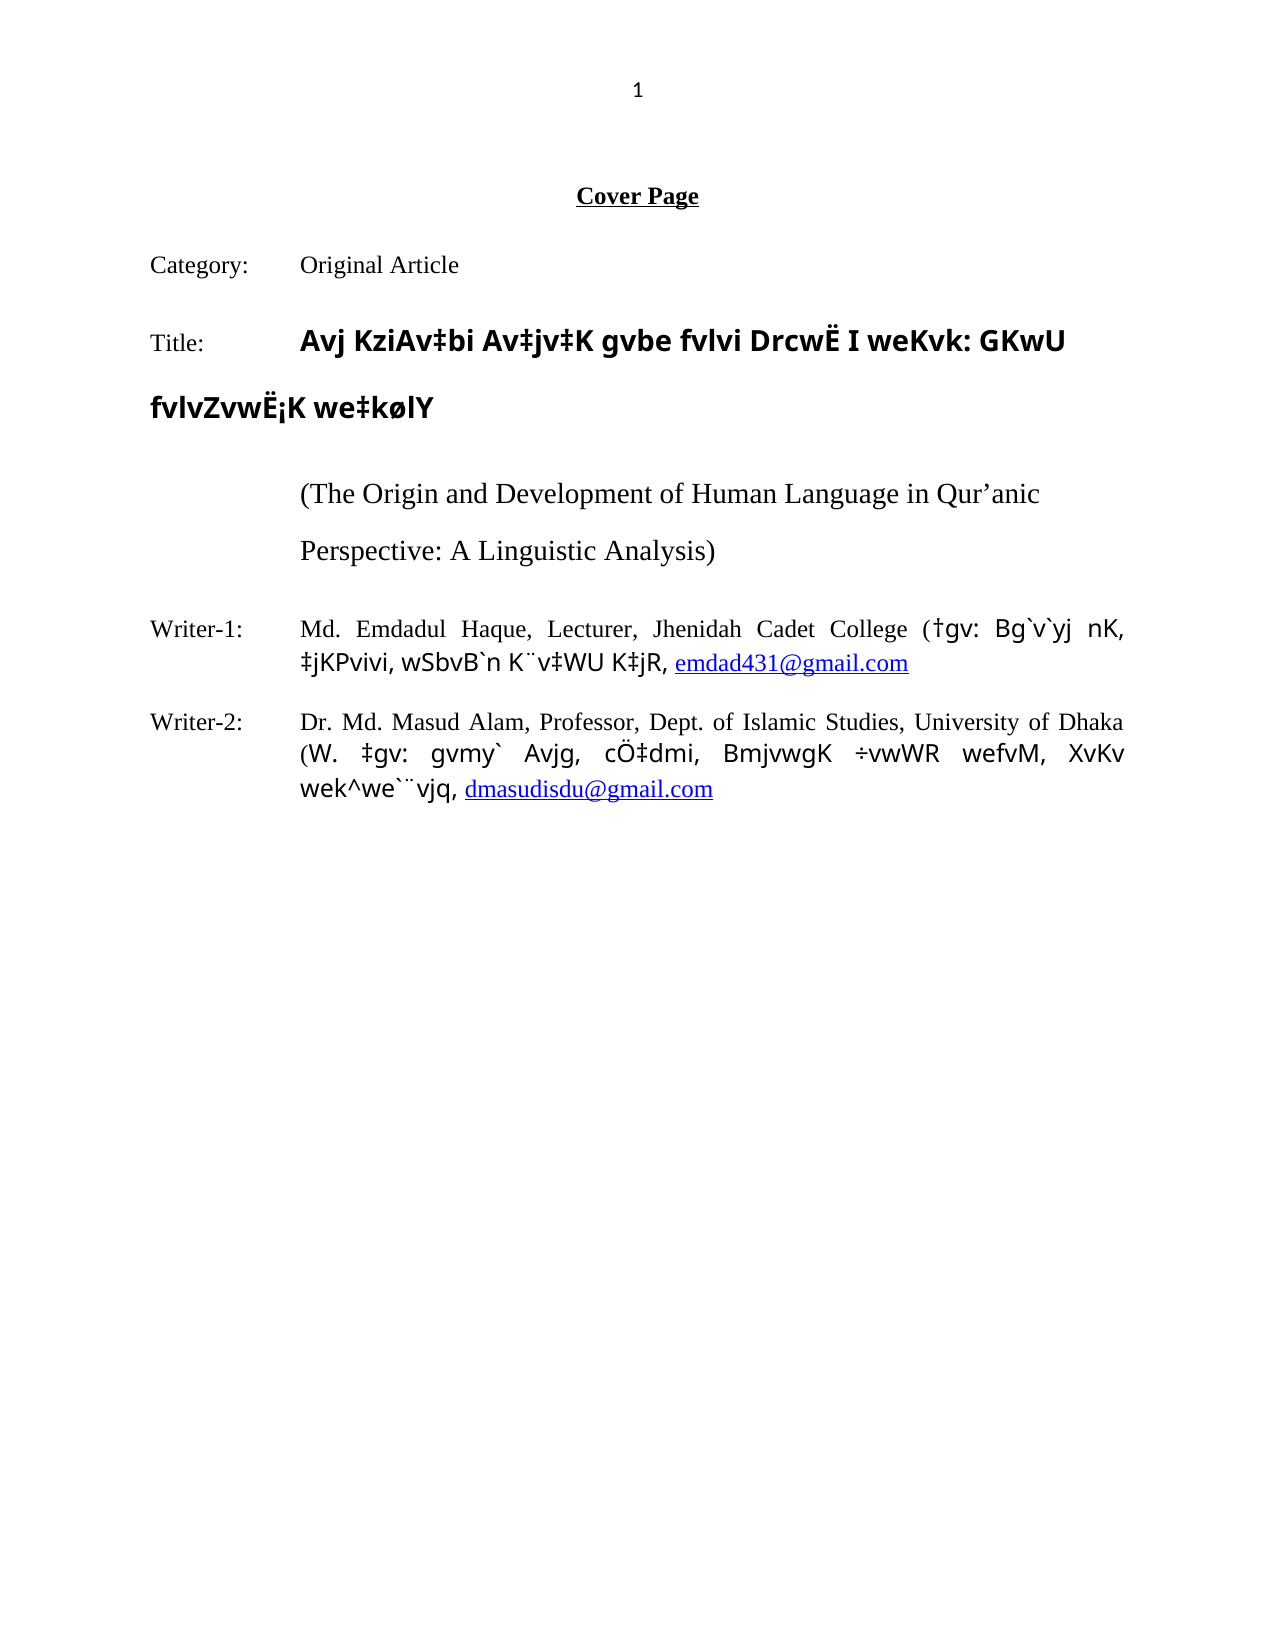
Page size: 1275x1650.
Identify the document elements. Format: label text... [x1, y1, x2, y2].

text Category: Original Article [150, 250, 1125, 279]
text Cover Page [150, 181, 1125, 209]
text (The Origin and Development of Human Language in Qur’anic Perspective: A Linguistic Analysis) [300, 476, 1125, 566]
text Title: Avj KziAv‡bi Av‡jv‡K gvbe fvlvi DrcwË I weKvk: GKwU fvlvZvwË¡K we‡kølY [150, 320, 1125, 427]
text Writer-1: Md. Emdadul Haque, Lecturer, Jhenidah Cadet College (†gv: Bg`v`yj nK, ‡jKPvivi, wSbvB`n K¨v‡WU K‡jR, emdad431@gmail.com [150, 611, 1125, 679]
text Writer-2: Dr. Md. Masud Alam, Professor, Dept. of Islamic Studies, University of Dhaka (W. ‡gv: gvmy` Avjg, cÖ‡dmi, BmjvwgK ÷vwWR wefvM, XvKv wek^we`¨vjq, dmasudisdu@gmail.com [150, 707, 1125, 804]
